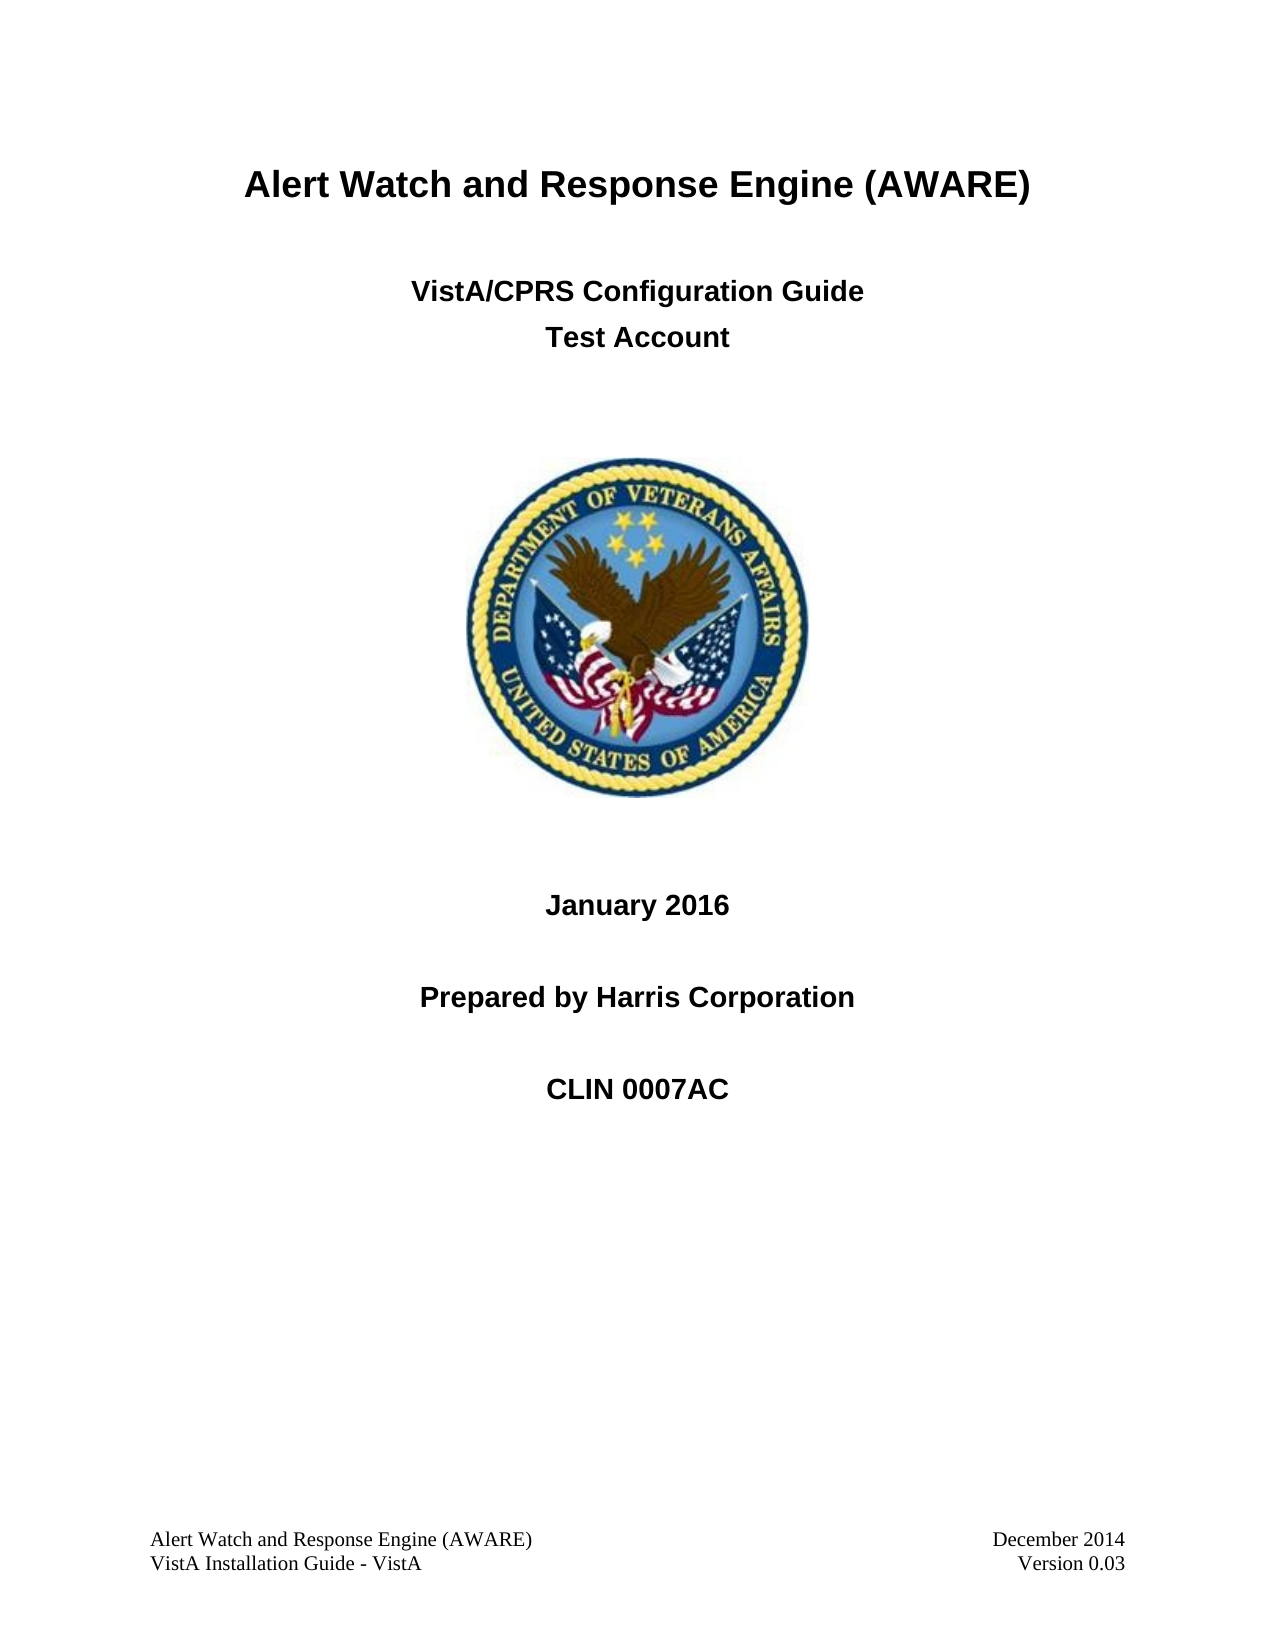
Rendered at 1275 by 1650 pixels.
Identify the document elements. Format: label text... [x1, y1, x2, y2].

title Alert Watch and Response Engine (AWARE) [150, 162, 1125, 206]
title VistA/CPRS Configuration Guide [150, 274, 1125, 307]
picture [465, 457, 810, 798]
title Test Account [150, 320, 1125, 353]
title Prepared by Harris Corporation [150, 980, 1125, 1013]
title January 2016 [150, 888, 1125, 921]
title CLIN 0007AC [150, 1072, 1125, 1105]
